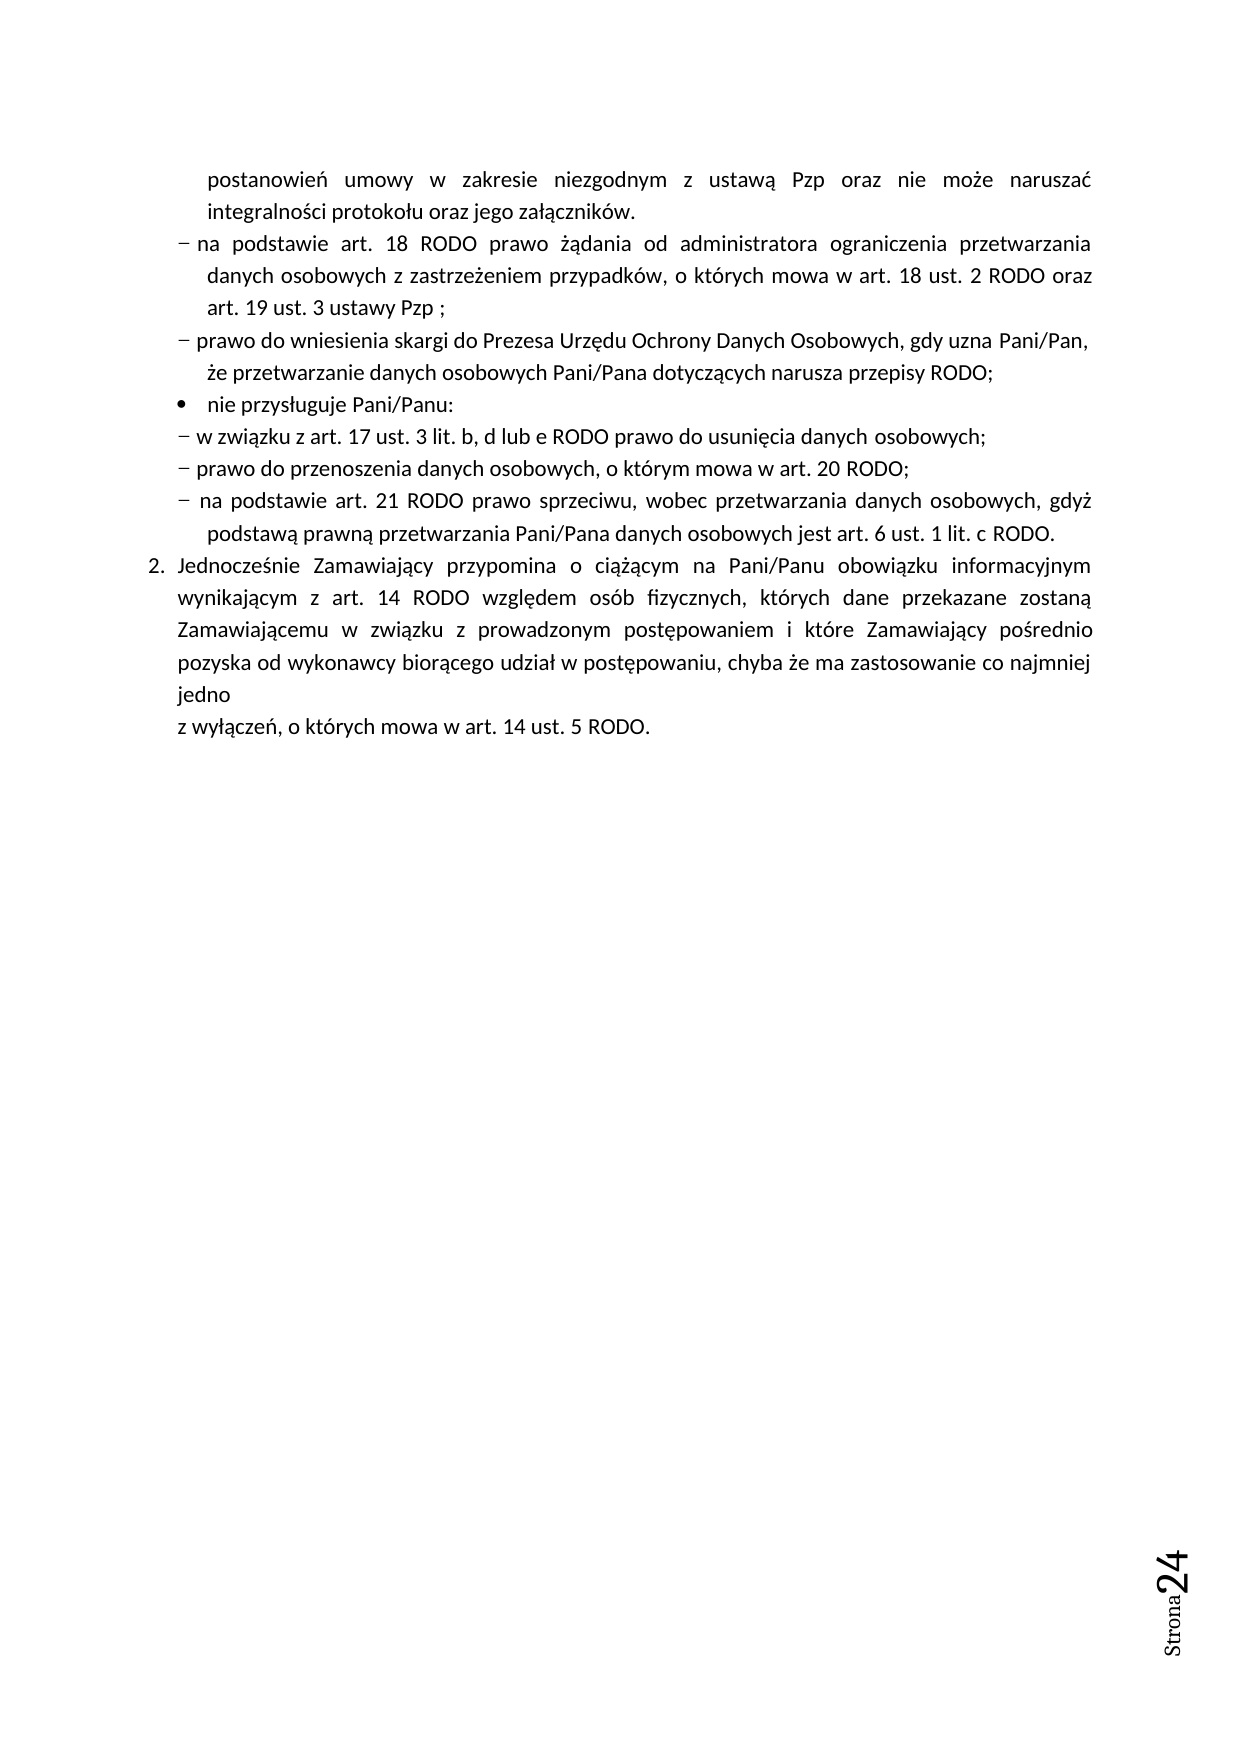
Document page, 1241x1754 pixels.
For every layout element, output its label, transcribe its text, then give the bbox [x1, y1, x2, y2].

list prawo do wniesienia skargi do Prezesa Urzędu Ochrony Danych Osobowych, gdy uzna Pani/Pan, [177, 326, 1105, 354]
text że przetwarzanie danych osobowych Pani/Pana dotyczących narusza przepisy RODO; [207, 358, 1105, 386]
list prawo do przenoszenia danych osobowych, o którym mowa w art. 20 RODO; [177, 454, 1105, 482]
list nie przysługuje Pani/Panu: [177, 390, 1105, 418]
list na podstawie art. 18 RODO prawo żądania od administratora ograniczenia przetwarzania danych osobowych z zastrzeżeniem przypadków, o których mowa w art. 18 ust. 2 RODO oraz art. 19 ust. 3 ustawy Pzp ; [177, 229, 1093, 322]
text postanowień umowy w zakresie niezgodnym z ustawą Pzp oraz nie może naruszać integralności protokołu oraz jego załączników. [207, 165, 1093, 225]
list w związku z art. 17 ust. 3 lit. b, d lub e RODO prawo do usunięcia danych osobowych; [177, 422, 1105, 450]
list Jednocześnie Zamawiający przypomina o ciążącym na Pani/Panu obowiązku informacyjnym wynikającym z art. 14 RODO względem osób fizycznych, których dane przekazane zostaną Zamawiającemu w związku z prowadzonym postępowaniem i które Zamawiający pośrednio pozyska od wykonawcy biorącego udział w postępowaniu, chyba że ma zastosowanie co najmniej jedno z wyłączeń, o których mowa w art. 14 ust. 5 RODO. [148, 551, 1093, 740]
list na podstawie art. 21 RODO prawo sprzeciwu, wobec przetwarzania danych osobowych, gdyż podstawą prawną przetwarzania Pani/Pana danych osobowych jest art. 6 ust. 1 lit. c RODO. [177, 487, 1093, 547]
